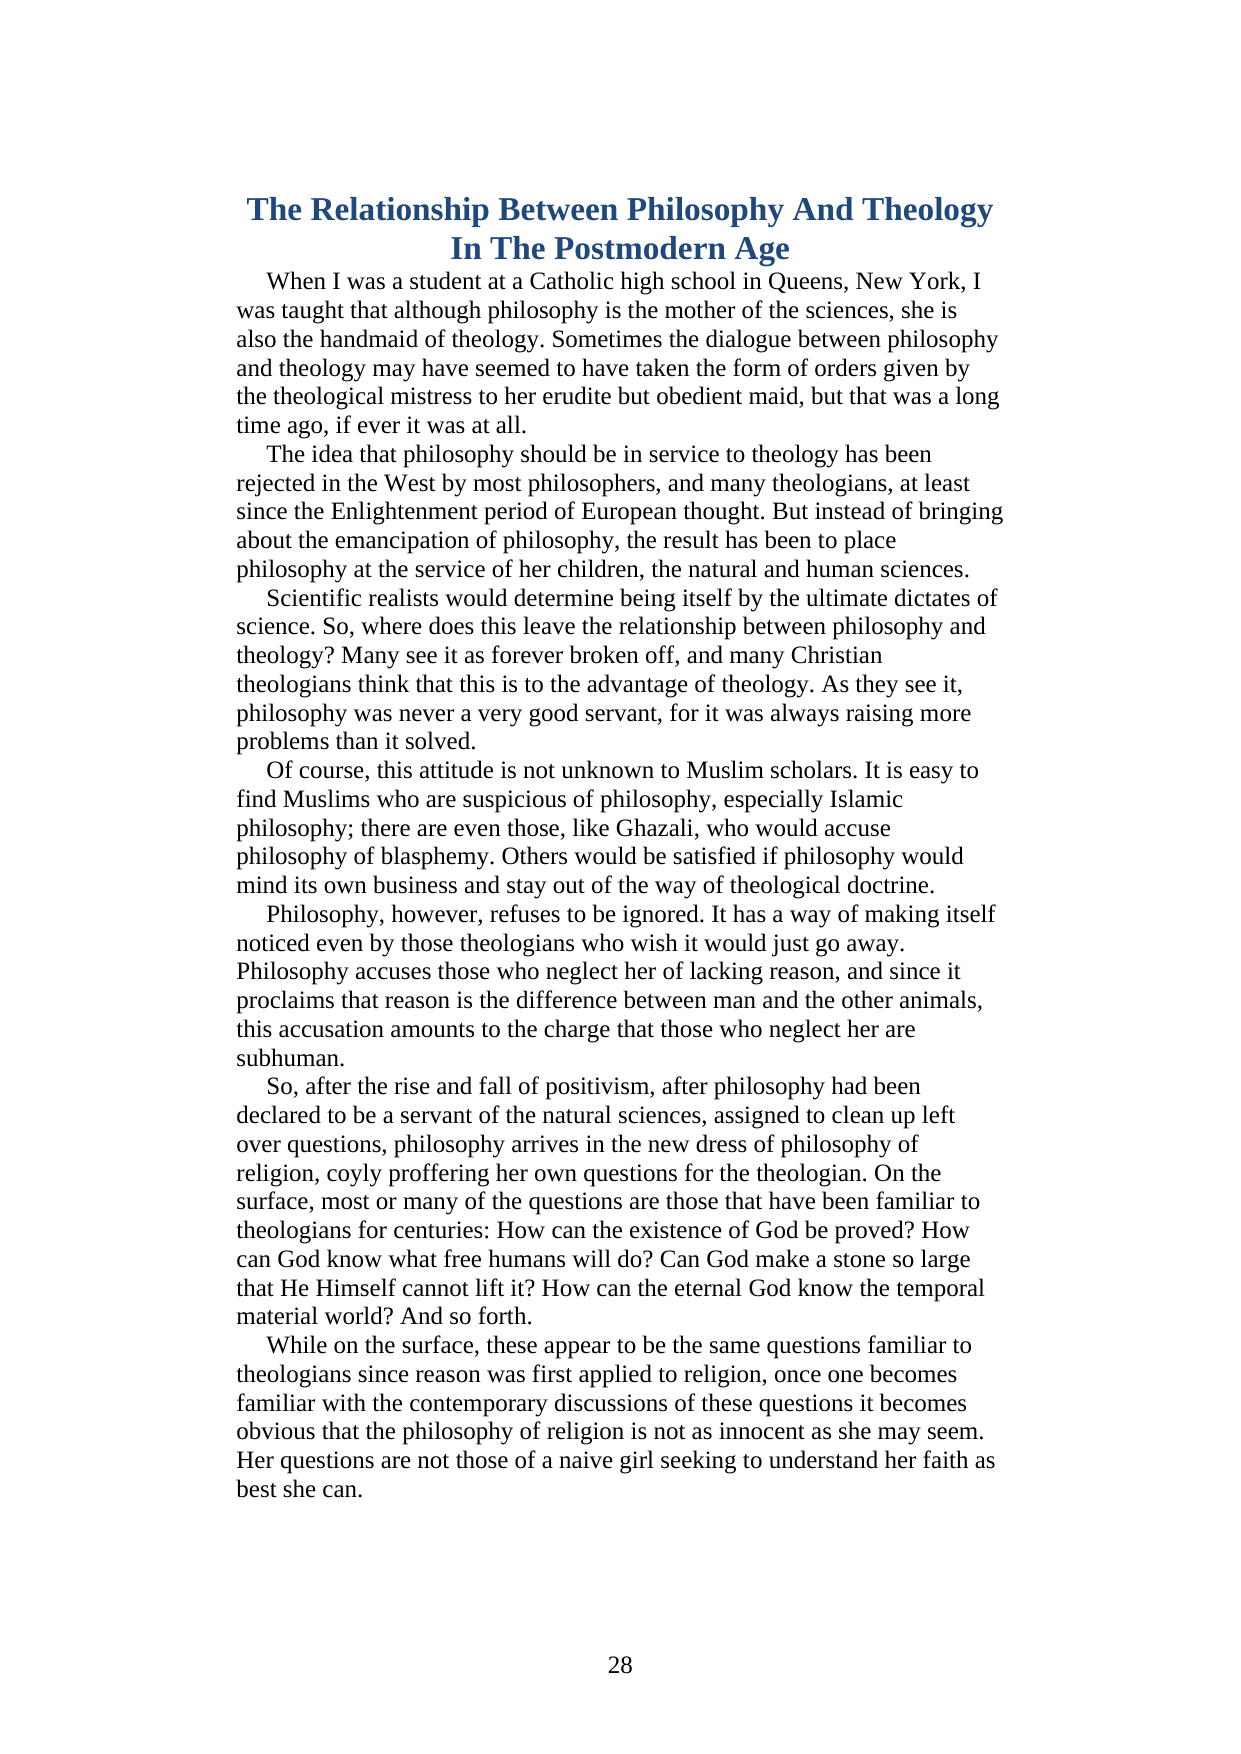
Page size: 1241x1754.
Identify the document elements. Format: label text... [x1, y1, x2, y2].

text Philosophy, however, refuses to be ignored. It has a way of making itself noticed even by those theologians who wish it would just go away. Philosophy accuses those who neglect her of lacking reason, and since it proclaims that reason is the difference between man and the other animals, this accusation amounts to the charge that those who neglect her are subhuman. [236, 899, 1004, 1071]
text The idea that philosophy should be in service to theology has been rejected in the West by most philosophers, and many theologians, at least since the Enlightenment period of European thought. But instead of bringing about the emancipation of philosophy, the result has been to place philosophy at the service of her children, the natural and human sciences. [236, 439, 1004, 583]
text Scientific realists would determine being itself by the ultimate dictates of science. So, where does this leave the relationship between philosophy and theology? Many see it as forever broken off, and many Christian theologians think that this is to the advantage of theology. As they see it, philosophy was never a very good servant, for it was always raising more problems than it solved. [236, 583, 1004, 755]
text When I was a student at a Catholic high school in Queens, New York, I was taught that although philosophy is the mother of the sciences, she is also the handmaid of theology. Sometimes the dialogue between philosophy and theology may have seemed to have taken the form of orders given by the theological mistress to her erudite but obedient maid, but that was a long time ago, if ever it was at all. [236, 266, 1004, 439]
text While on the surface, these appear to be the same questions familiar to theologians since reason was first applied to religion, once one becomes familiar with the contemporary discussions of these questions it becomes obvious that the philosophy of religion is not as innocent as she may seem. Her questions are not those of a naive girl seeking to understand her faith as best she can. [236, 1330, 1004, 1503]
text Of course, this attitude is not unknown to Muslim scholars. It is easy to find Muslims who are suspicious of philosophy, especially Islamic philosophy; there are even those, like Ghazali, who would accuse philosophy of blasphemy. Others would be satisfied if philosophy would mind its own business and stay out of the way of theological doctrine. [236, 755, 1004, 899]
subtitle The Relationship Between Philosophy And Theology In The Postmodern Age [236, 190, 1004, 266]
text So, after the rise and fall of positivism, after philosophy had been declared to be a servant of the natural sciences, assigned to clean up left over questions, philosophy arrives in the new dress of philosophy of religion, coyly proffering her own questions for the theologian. On the surface, most or many of the questions are those that have been familiar to theologians for centuries: How can the existence of God be proved? How can God know what free humans will do? Can God make a stone so large that He Himself cannot lift it? How can the eternal God know the temporal material world? And so forth. [236, 1071, 1004, 1330]
